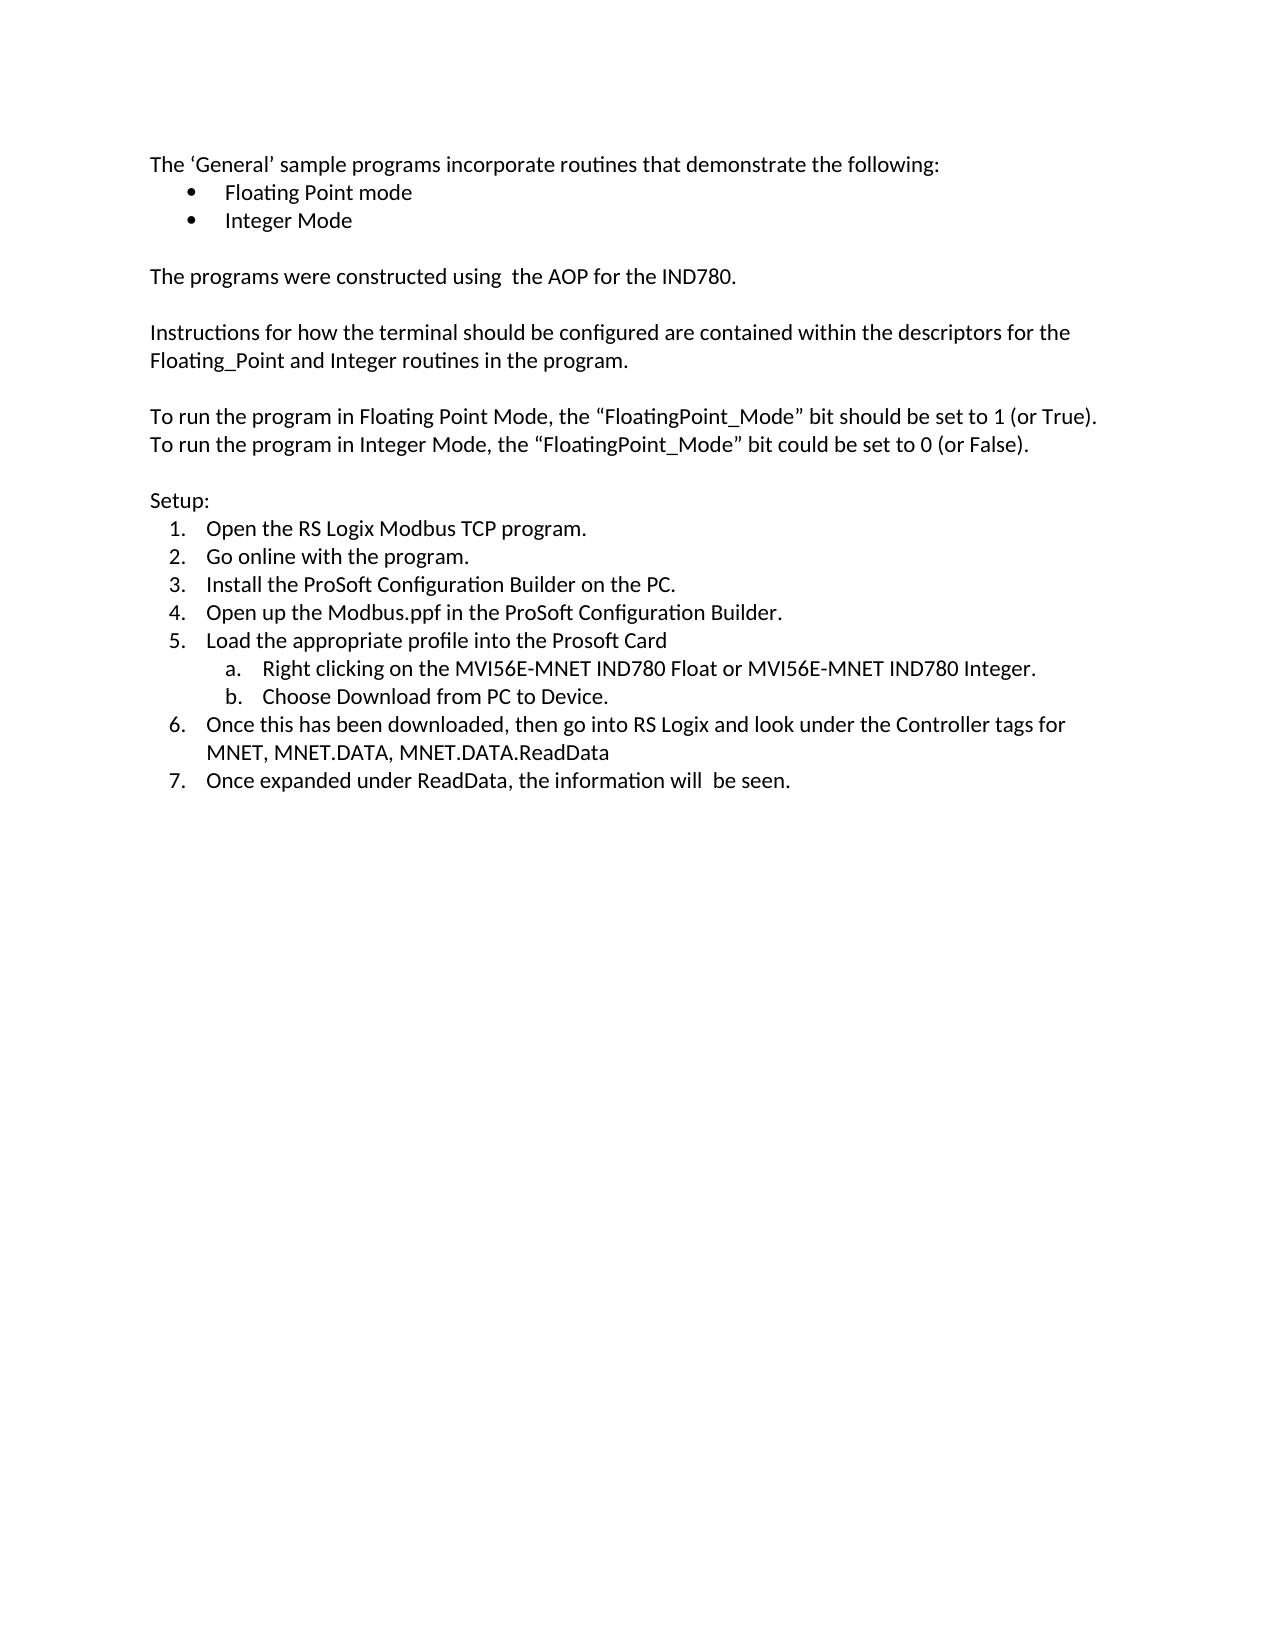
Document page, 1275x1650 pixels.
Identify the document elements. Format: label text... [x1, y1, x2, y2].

list Install the ProSoft Configuration Builder on the PC. [169, 570, 1125, 598]
list Once this has been downloaded, then go into RS Logix and look under the Controller tags for MNET, MNET.DATA, MNET.DATA.ReadData [169, 710, 1125, 766]
text Instructions for how the terminal should be configured are contained within the descriptors for the Floating_Point and Integer routines in the program. [150, 318, 1125, 374]
list Once expanded under ReadData, the information will be seen. [169, 766, 1125, 794]
text The ‘General’ sample programs incorporate routines that demonstrate the following: [150, 150, 1125, 178]
text To run the program in Floating Point Mode, the “FloatingPoint_Mode” bit should be set to 1 (or True). To run the program in Integer Mode, the “FloatingPoint_Mode” bit could be set to 0 (or False). [150, 402, 1125, 458]
list Open the RS Logix Modbus TCP program. [169, 514, 1125, 542]
text The programs were constructed using the AOP for the IND780. [150, 262, 1125, 290]
list Right clicking on the MVI56E-MNET IND780 Float or MVI56E-MNET IND780 Integer. [225, 654, 1125, 682]
list Integer Mode [187, 206, 1125, 234]
list Open up the Modbus.ppf in the ProSoft Configuration Builder. [169, 598, 1125, 626]
text Setup: [150, 486, 1125, 514]
list Floating Point mode [187, 178, 1125, 206]
list Load the appropriate profile into the Prosoft Card [169, 626, 1125, 654]
list Go online with the program. [169, 542, 1125, 570]
list Choose Download from PC to Device. [225, 682, 1125, 710]
